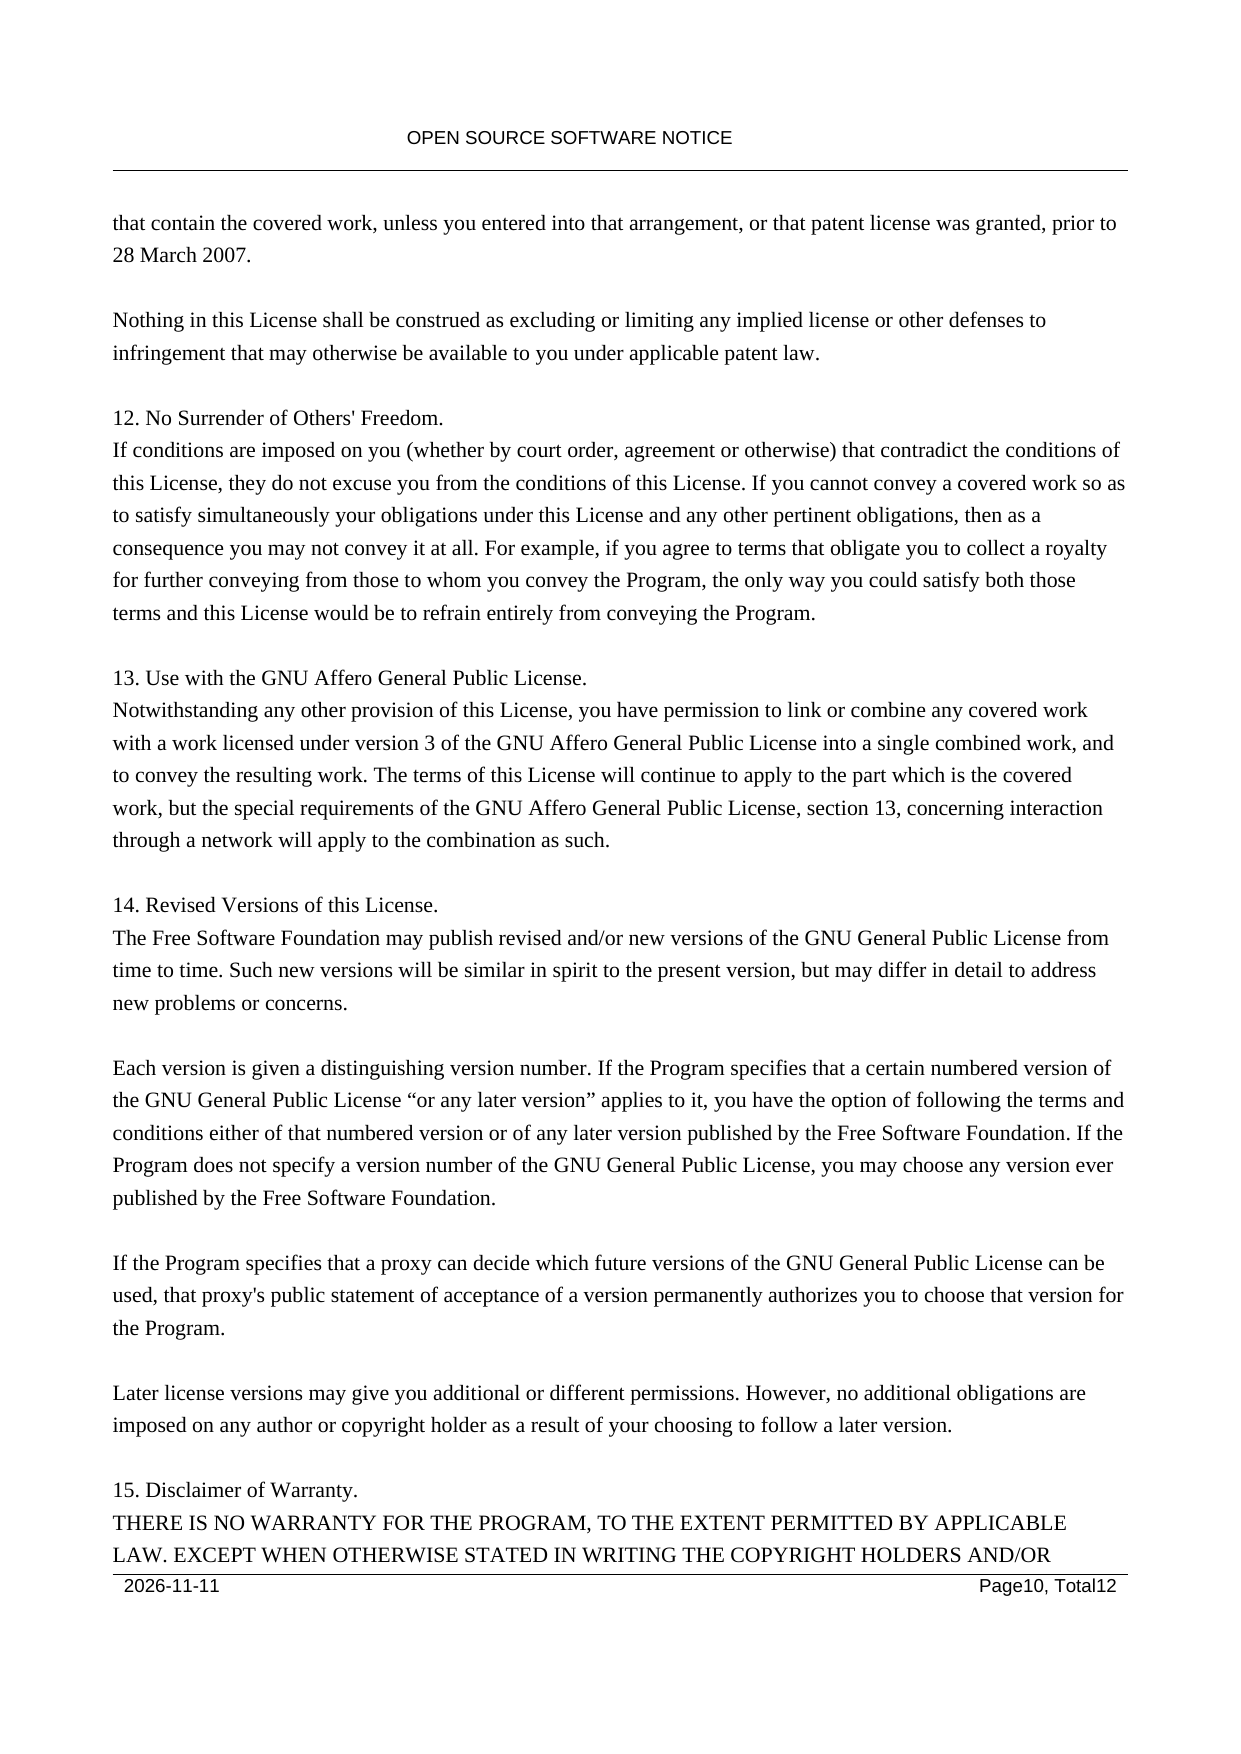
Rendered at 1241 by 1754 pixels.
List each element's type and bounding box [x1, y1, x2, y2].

text [112, 206, 1128, 1571]
